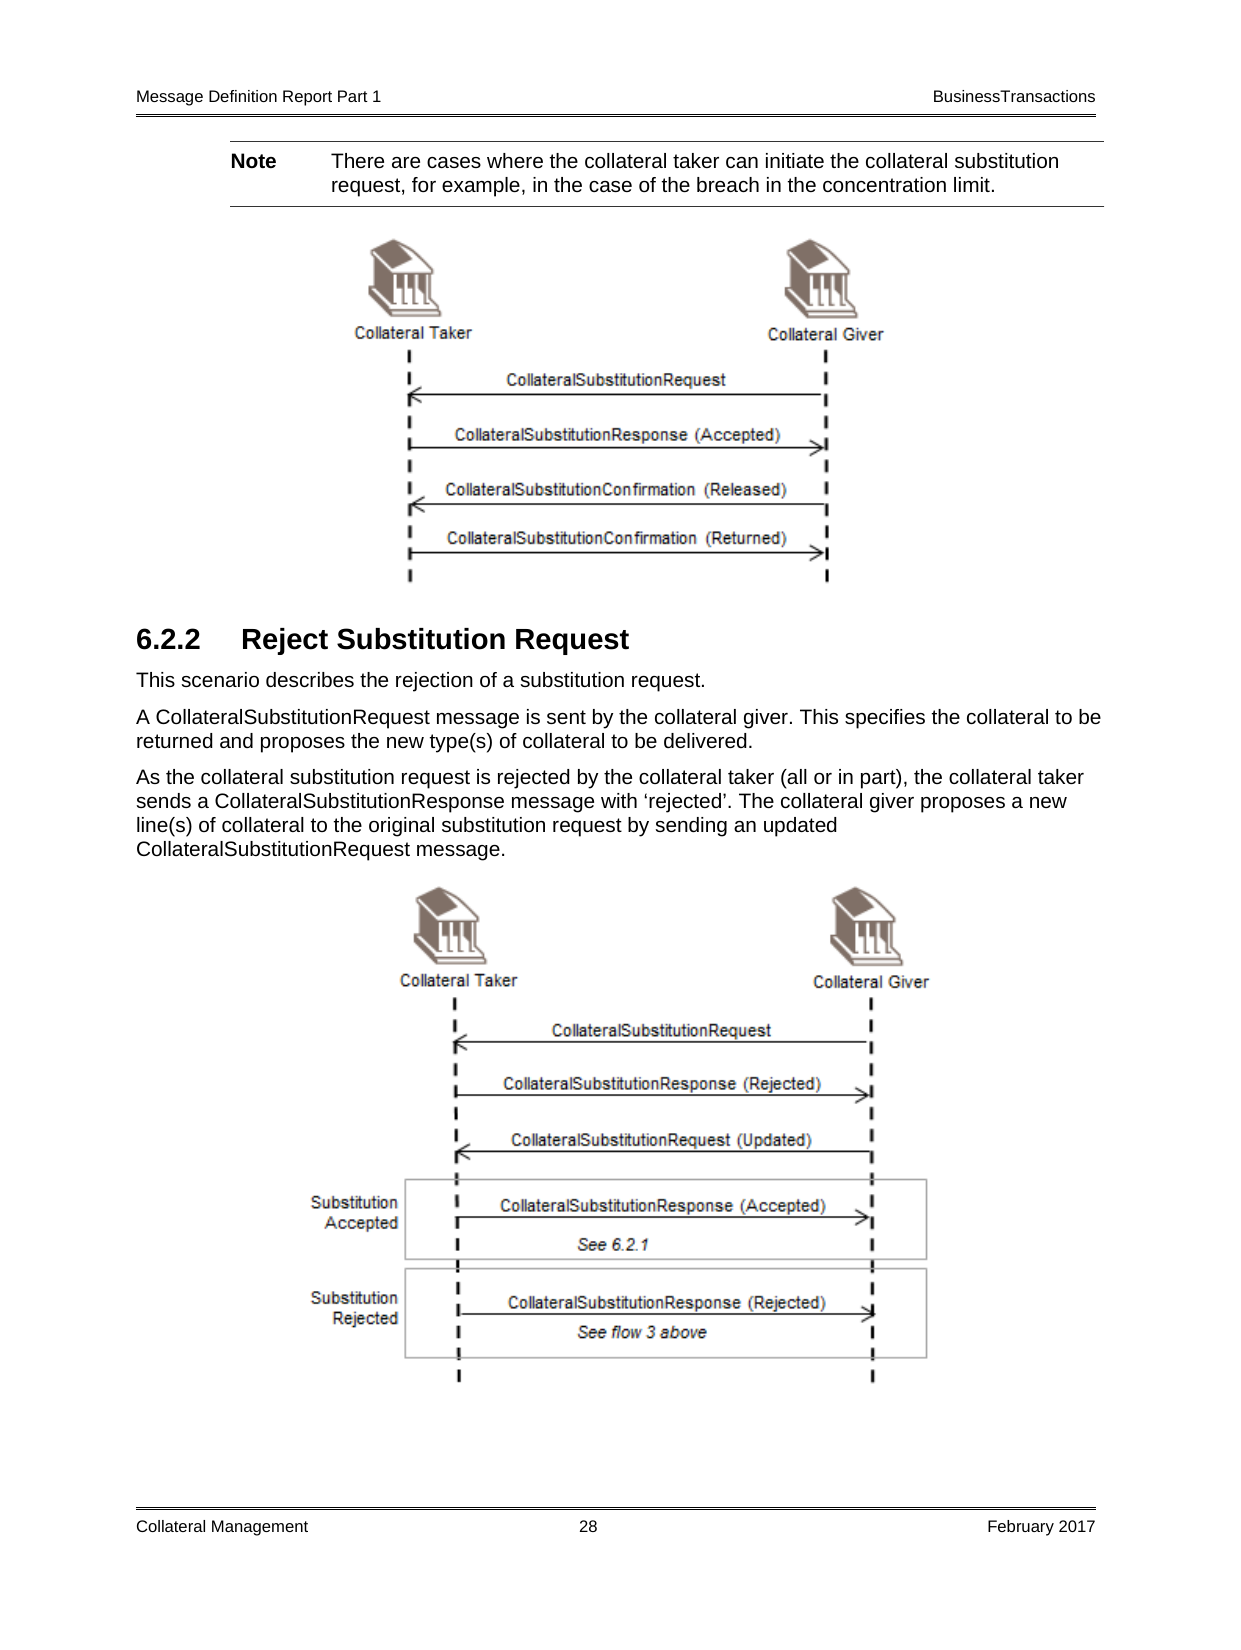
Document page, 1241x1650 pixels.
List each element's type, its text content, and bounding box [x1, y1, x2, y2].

text As the collateral substitution request is rejected by the collateral taker (all or in part), the collateral taker sends a CollateralSubstitutionResponse message with ‘rejected’. The collateral giver proposes a new line(s) of collateral to the original substitution request by sending an updated CollateralSubstitutionRequest message. [136, 765, 1104, 861]
picture [350, 231, 890, 585]
text There are cases where the collateral taker can initiate the collateral substitution request, for example, in the case of the breach in the concentration limit. [230, 142, 1104, 206]
picture [303, 885, 937, 1387]
text A CollateralSubstitutionRequest message is sent by the collateral giver. This specifies the collateral to be returned and proposes the new type(s) of collateral to be delivered. [136, 704, 1104, 752]
text This scenario describes the rejection of a substitution request. [136, 668, 1104, 692]
subtitle Reject Substitution Request [136, 622, 1104, 656]
